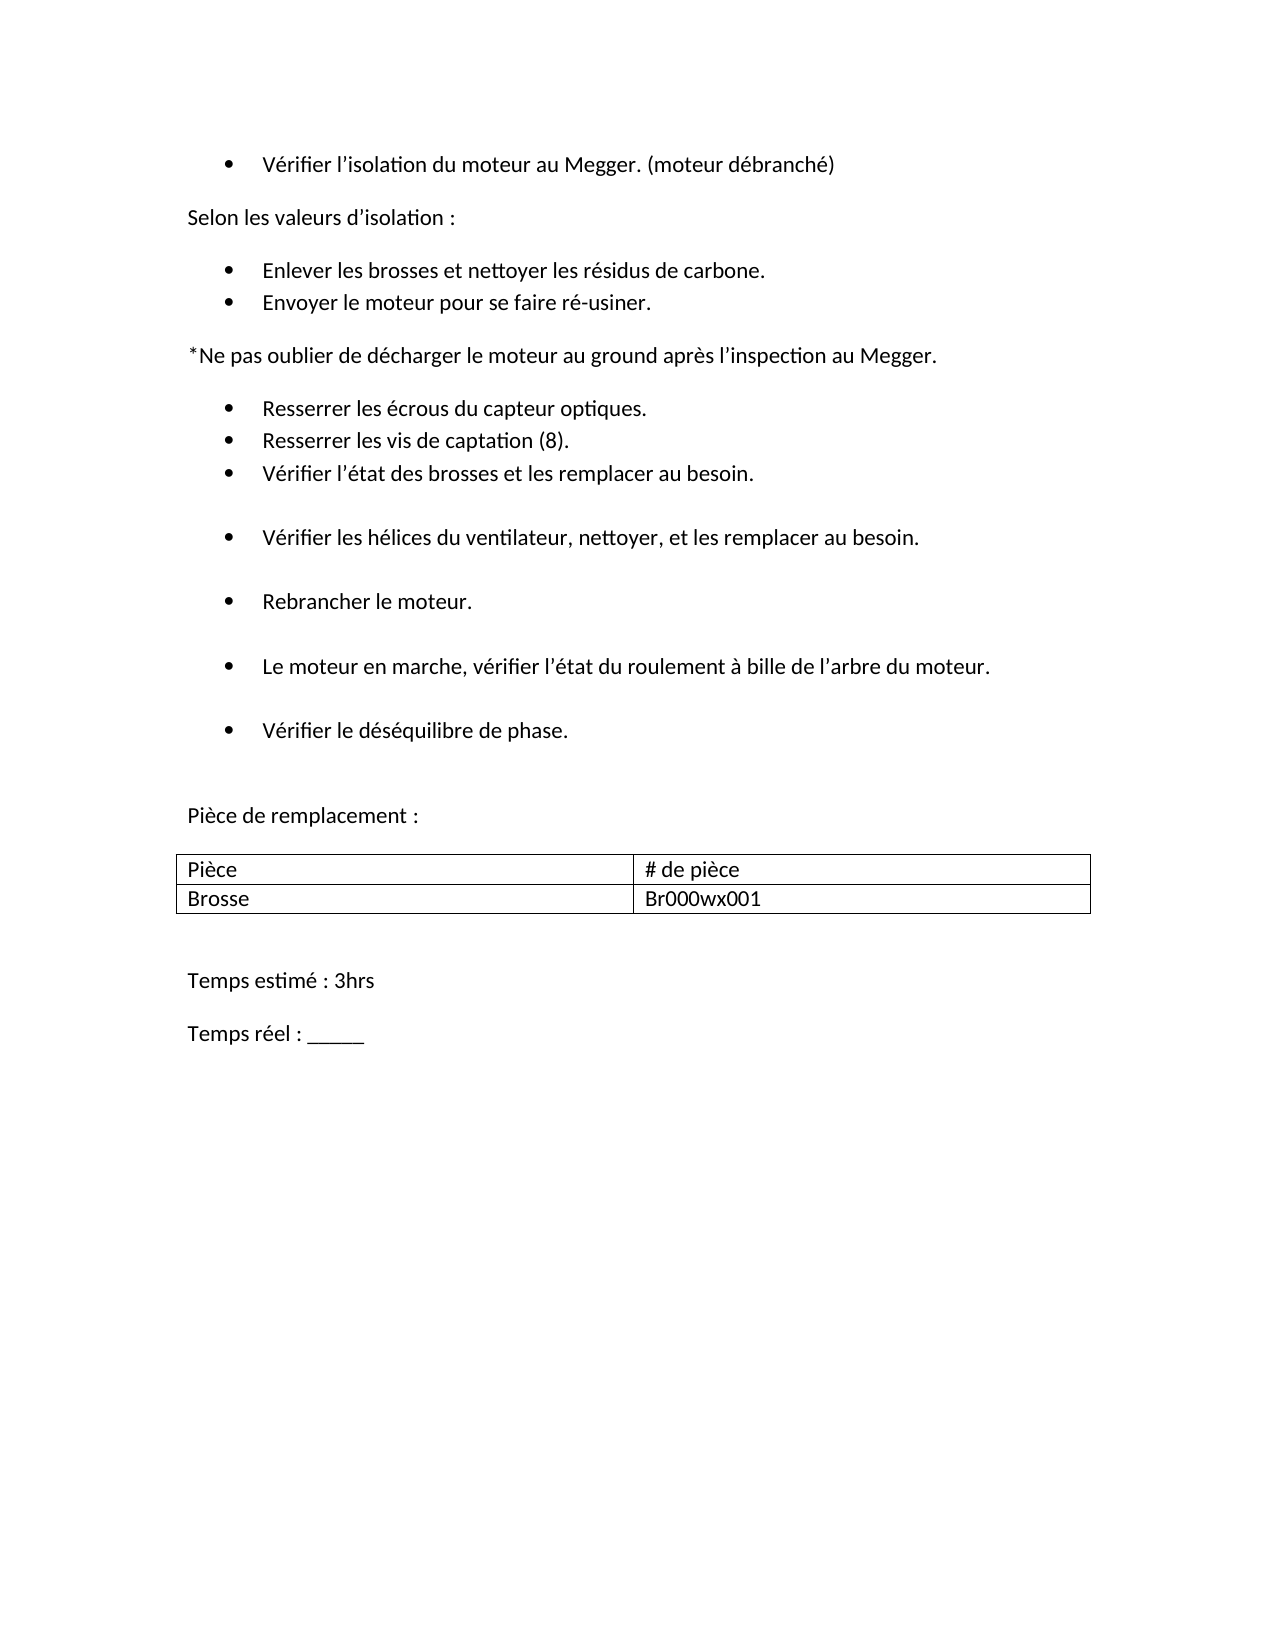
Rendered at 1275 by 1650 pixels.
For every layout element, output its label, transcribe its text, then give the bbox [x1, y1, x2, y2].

list Resserrer les écrous du capteur optiques. [225, 394, 1087, 422]
list Vérifier l’isolation du moteur au Megger. (moteur débranché) [225, 150, 1087, 178]
list Enlever les brosses et nettoyer les résidus de carbone. [225, 256, 1087, 284]
table_cell Br000wx001 [634, 885, 1090, 912]
list Envoyer le moteur pour se faire ré-usiner. [225, 288, 1087, 316]
list Le moteur en marche, vérifier l’état du roulement à bille de l’arbre du moteur. [225, 652, 1087, 680]
list Vérifier les hélices du ventilateur, nettoyer, et les remplacer au besoin. [225, 523, 1087, 551]
list Resserrer les vis de captation (8). [225, 426, 1087, 454]
list Vérifier le déséquilibre de phase. [225, 716, 1087, 744]
table_cell Brosse [177, 885, 633, 912]
text *Ne pas oublier de décharger le moteur au ground après l’inspection au Megger. [187, 341, 1087, 369]
text Selon les valeurs d’isolation : [187, 203, 1087, 231]
text Pièce de remplacement : [187, 801, 1087, 829]
list Vérifier l’état des brosses et les remplacer au besoin. [225, 459, 1087, 487]
text Temps réel : _____ [187, 1019, 1087, 1048]
table_header Pièce [177, 855, 633, 883]
table_header # de pièce [634, 855, 1090, 883]
text Temps estimé : 3hrs [187, 967, 1087, 994]
list Rebrancher le moteur. [225, 587, 1087, 615]
